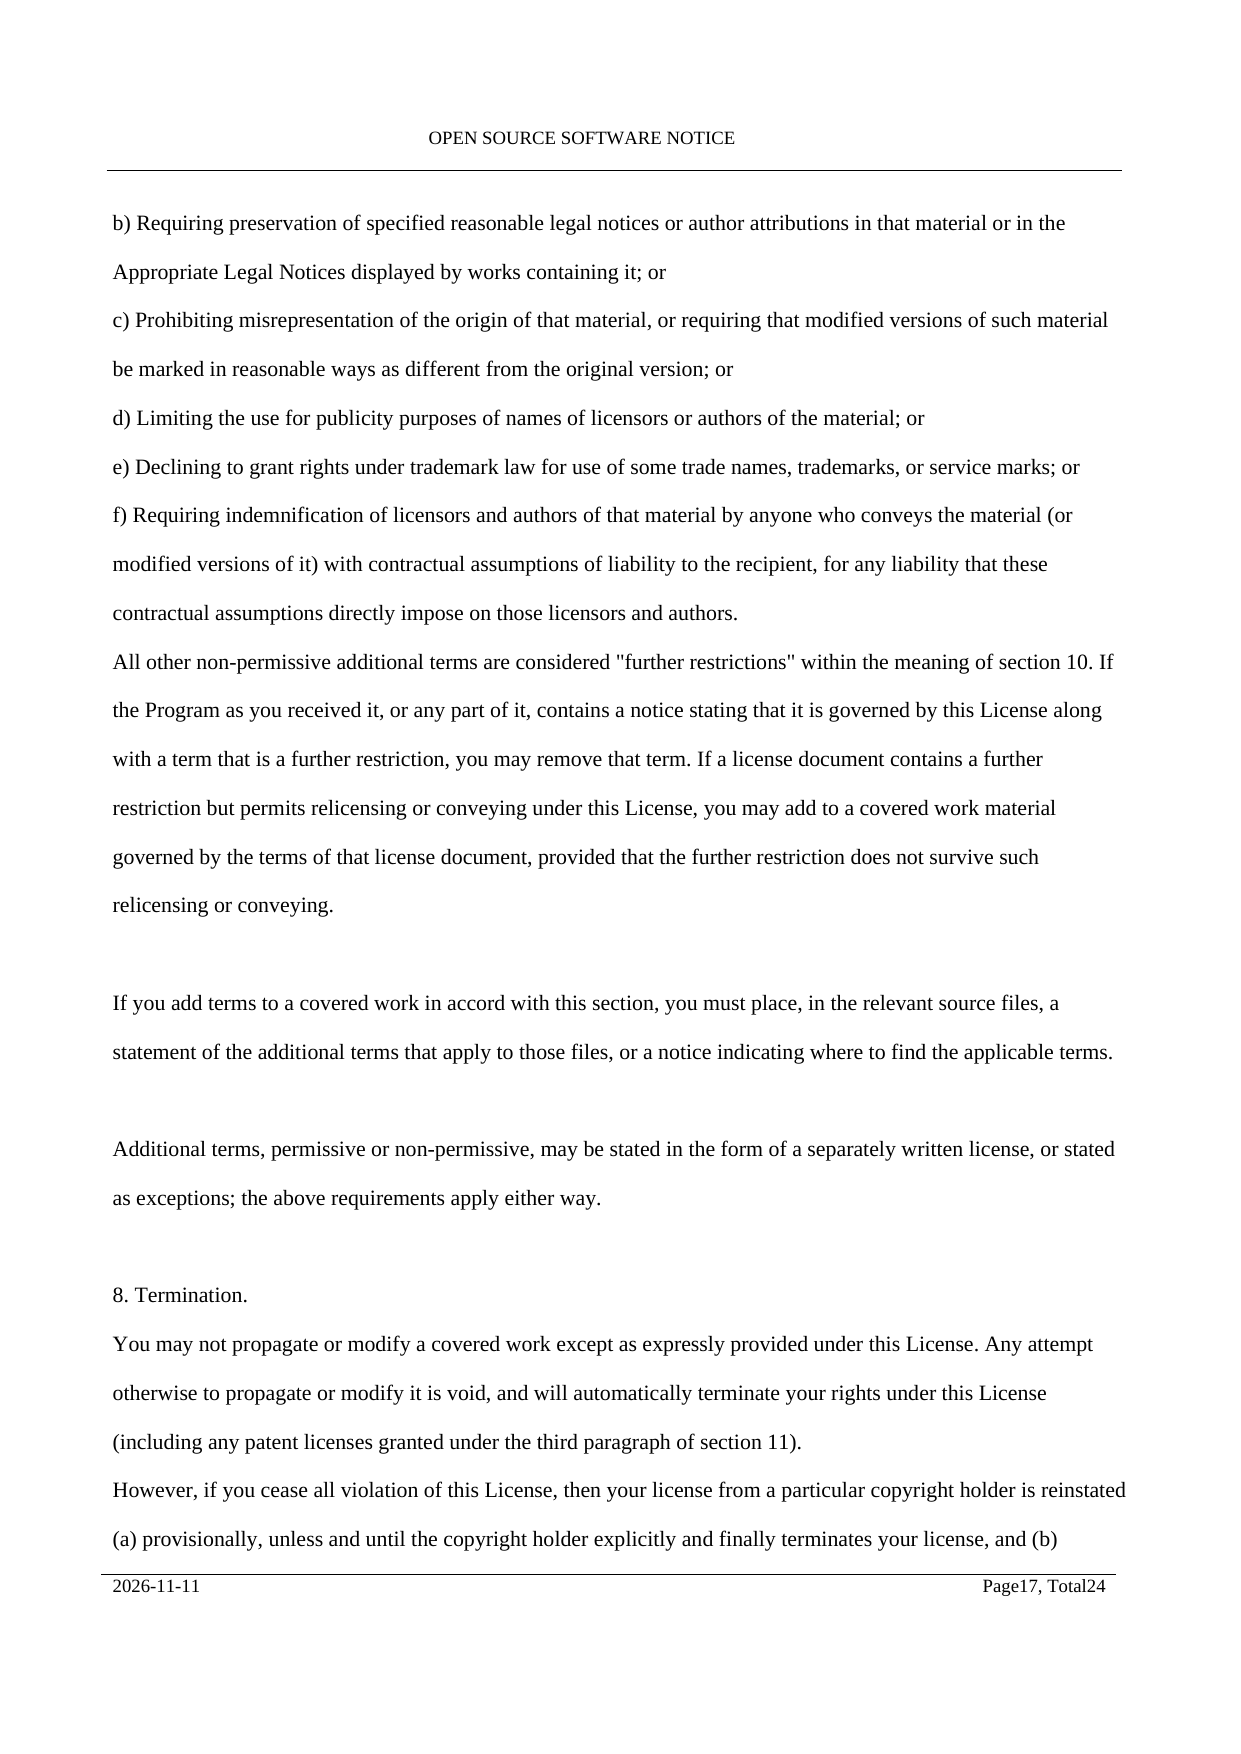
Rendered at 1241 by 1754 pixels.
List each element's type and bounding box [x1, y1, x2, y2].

text [112, 206, 1128, 1555]
